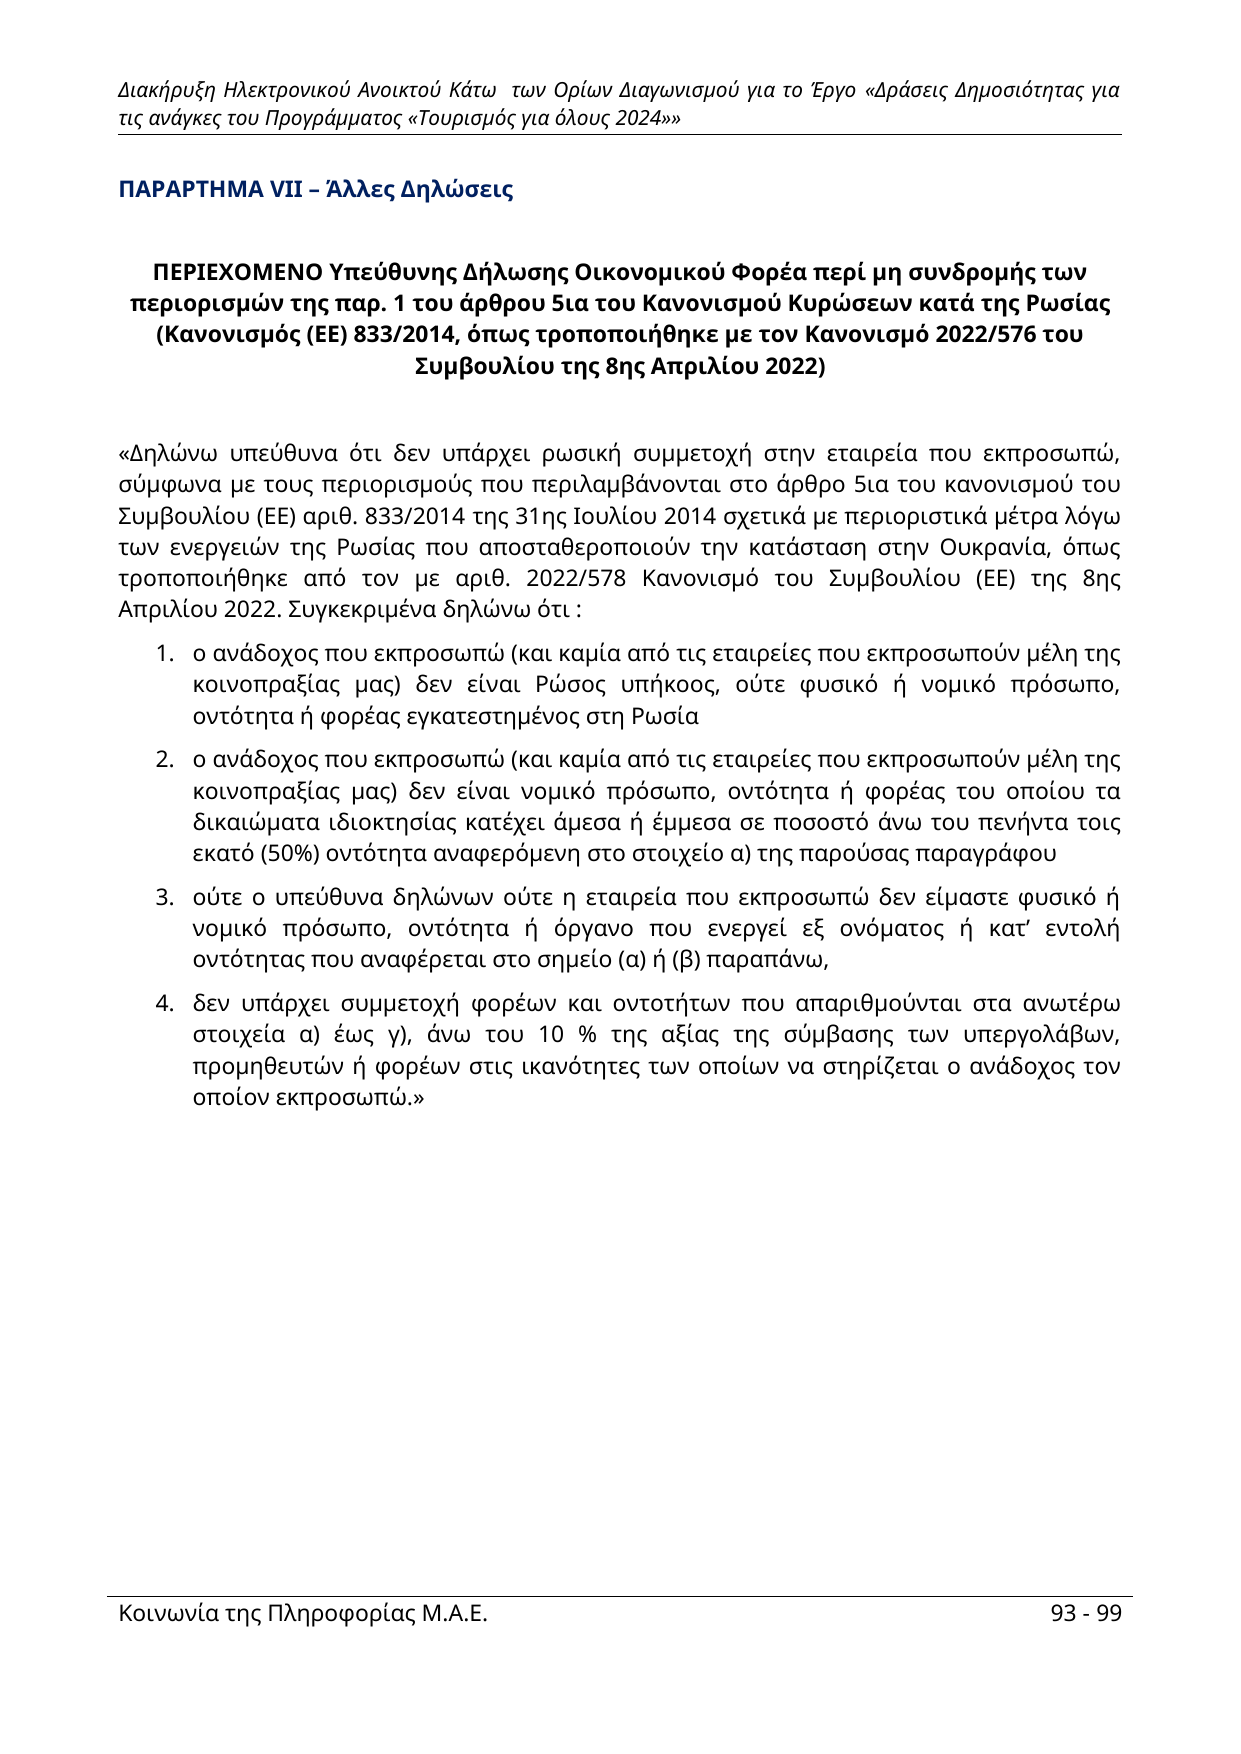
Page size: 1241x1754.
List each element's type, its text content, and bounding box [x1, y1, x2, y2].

list ο ανάδοχος που εκπροσωπώ (και καμία από τις εταιρείες που εκπροσωπούν μέλη της κοινοπραξίας μας) δεν είναι Ρώσος υπήκοος, ούτε φυσικό ή νομικό πρόσωπο, οντότητα ή φορέας εγκατεστημένος στη Ρωσία [155, 637, 1122, 731]
list ο ανάδοχος που εκπροσωπώ (και καμία από τις εταιρείες που εκπροσωπούν μέλη της κοινοπραξίας μας) δεν είναι νομικό πρόσωπο, οντότητα ή φορέας του οποίου τα δικαιώματα ιδιοκτησίας κατέχει άμεσα ή έμμεσα σε ποσοστό άνω του πενήντα τοις εκατό (50%) οντότητα αναφερόμενη στο στοιχείο α) της παρούσας παραγράφου [155, 743, 1122, 868]
list ούτε ο υπεύθυνα δηλώνων ούτε η εταιρεία που εκπροσωπώ δεν είμαστε φυσικό ή νομικό πρόσωπο, οντότητα ή όργανο που ενεργεί εξ ονόματος ή κατ’ εντολή οντότητας που αναφέρεται στο σημείο (α) ή (β) παραπάνω, [155, 881, 1122, 974]
list δεν υπάρχει συμμετοχή φορέων και οντοτήτων που απαριθμούνται στα ανωτέρω στοιχεία α) έως γ), άνω του 10 % της αξίας της σύμβασης των υπεργολάβων, προμηθευτών ή φορέων στις ικανότητες των οποίων να στηρίζεται ο ανάδοχος τον οποίον εκπροσωπώ.» [155, 987, 1122, 1112]
subtitle ΠΑΡΑΡΤΗΜΑ VIΙ – Άλλες Δηλώσεις [118, 172, 1122, 204]
text «Δηλώνω υπεύθυνα ότι δεν υπάρχει ρωσική συμμετοχή στην εταιρεία που εκπροσωπώ, σύμφωνα με τους περιορισμούς που περιλαμβάνονται στο άρθρο 5ια του κανονισμού του Συμβουλίου (ΕΕ) αριθ. 833/2014 της 31ης Ιουλίου 2014 σχετικά με περιοριστικά μέτρα λόγω των ενεργειών της Ρωσίας που αποσταθεροποιούν την κατάσταση στην Ουκρανία, όπως τροποποιήθηκε από τον με αριθ. 2022/578 Κανονισμό του Συμβουλίου (ΕΕ) της 8ης Απριλίου 2022. Συγκεκριμένα δηλώνω ότι : [118, 437, 1122, 624]
text ΠΕΡΙΕΧΟΜΕΝΟ Υπεύθυνης Δήλωσης Οικονομικού Φορέα περί μη συνδρομής των περιορισμών της παρ. 1 του άρθρου 5ια του Κανονισμού Κυρώσεων κατά της Ρωσίας (Κανονισμός (ΕΕ) 833/2014, όπως τροποποιήθηκε με τον Κανονισμό 2022/576 του Συμβουλίου της 8ης Απριλίου 2022) [118, 256, 1122, 381]
